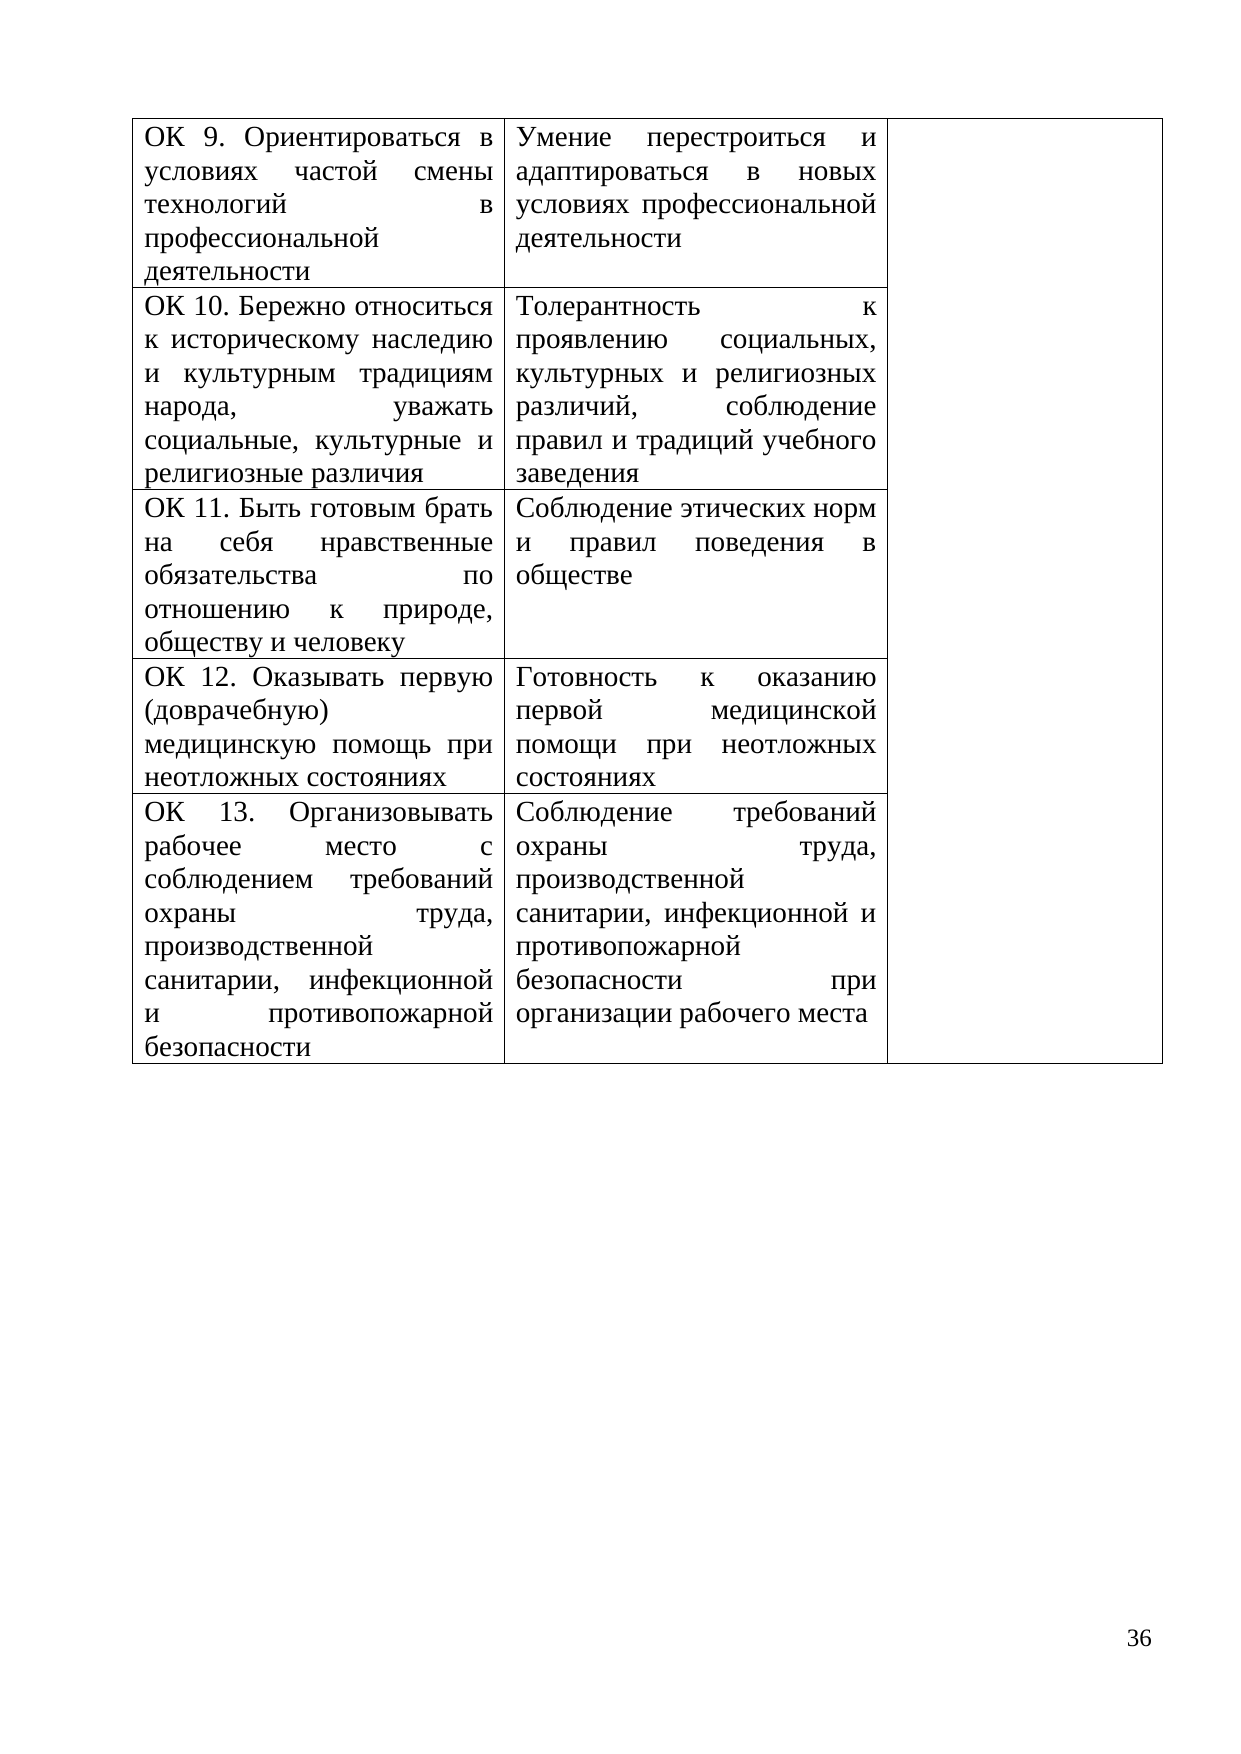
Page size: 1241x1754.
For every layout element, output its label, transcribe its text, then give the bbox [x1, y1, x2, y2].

table_cell ОК 9. Ориентироваться в условиях частой смены технологий в профессиональной деятельности [133, 119, 504, 287]
table_cell Умение перестроиться и адаптироваться в новых условиях профессиональной деятельности [505, 119, 887, 287]
table_cell Готовность к оказанию первой медицинской помощи при неотложных состояниях [505, 659, 887, 793]
table_cell Толерантность к проявлению социальных, культурных и религиозных различий, соблюдение правил и традиций учебного заведения [505, 288, 887, 489]
table_cell ОК 13. Организовывать рабочее место с соблюдением требований охраны труда, производственной санитарии, инфекционной и противопожарной безопасности [133, 794, 504, 1062]
table_cell ОК 12. Оказывать первую (доврачебную) медицинскую помощь при неотложных состояниях [133, 659, 504, 793]
table_cell Соблюдение требований охраны труда, производственной санитарии, инфекционной и противопожарной безопасности при организации рабочего места [505, 794, 887, 1062]
table_cell ОК 10. Бережно относиться к историческому наследию и культурным традициям народа, уважать социальные, культурные и религиозные различия [133, 288, 504, 489]
table_cell ОК 11. Быть готовым брать на себя нравственные обязательства по отношению к природе, обществу и человеку [133, 490, 504, 658]
table_cell Соблюдение этических норм и правил поведения в обществе [505, 490, 887, 658]
